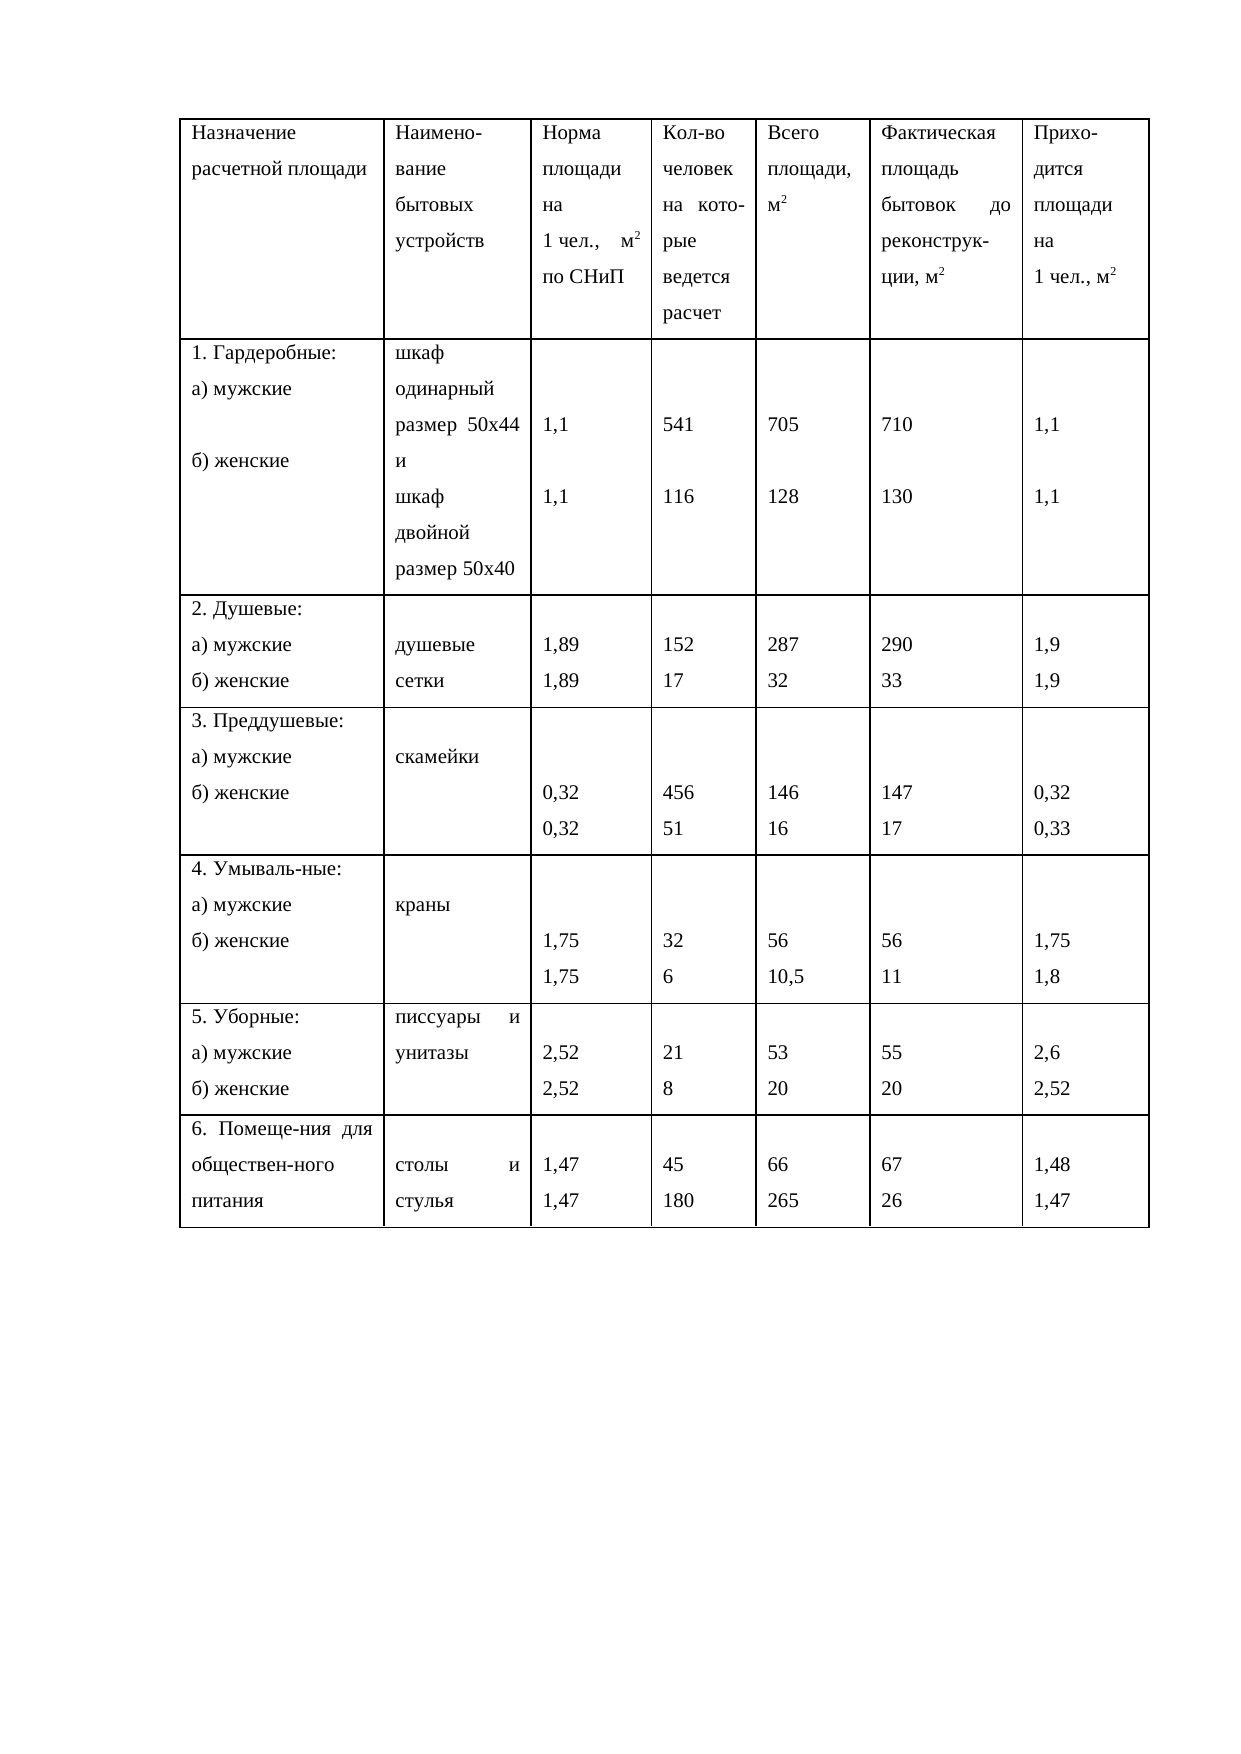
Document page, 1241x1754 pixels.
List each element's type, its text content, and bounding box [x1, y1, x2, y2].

table_cell 2. Душевые: а) мужские б) женские [181, 596, 383, 706]
table_cell столы и стулья [385, 1116, 530, 1226]
table_cell 1,1 1,1 [1023, 340, 1148, 594]
table_cell 4. Умываль-ные: а) мужские б) женские [181, 856, 383, 1002]
table_cell душевые сетки [385, 596, 530, 706]
table_header Кол-во человек на кото-рые ведется расчет [652, 120, 755, 338]
table_cell 710 130 [871, 340, 1022, 594]
table_cell 55 20 [871, 1004, 1022, 1114]
table_cell 5. Уборные: а) мужские б) женские [181, 1004, 383, 1114]
table_cell 3. Преддушевые: а) мужские б) женские [181, 708, 383, 854]
table_cell скамейки [385, 708, 530, 854]
table_cell 6. Помеще-ния для обществен-ного питания [181, 1116, 383, 1226]
table_cell 53 20 [757, 1004, 869, 1114]
table_cell шкаф одинарный размер 50х44 и шкаф двойной размер 50х40 [385, 340, 530, 594]
table_cell 541 116 [652, 340, 755, 594]
table_cell 147 17 [871, 708, 1022, 854]
table_cell краны [385, 856, 530, 1002]
table_cell 32 6 [652, 856, 755, 1002]
table_header Наимено-вание бытовых устройств [385, 120, 530, 338]
table_cell 1,75 1,8 [1023, 856, 1148, 1002]
table_cell 0,32 0,33 [1023, 708, 1148, 854]
table_header Всего площади, м2 [757, 120, 869, 338]
table_cell 0,32 0,32 [532, 708, 651, 854]
table_cell 67 26 [871, 1116, 1022, 1226]
table_cell 2,52 2,52 [532, 1004, 651, 1114]
table_cell 146 16 [757, 708, 869, 854]
table_cell 290 33 [871, 596, 1022, 706]
table_header Фактическая площадь бытовок до реконструк-ции, м2 [871, 120, 1022, 338]
table_cell 1,47 1,47 [532, 1116, 651, 1226]
table_cell 287 32 [757, 596, 869, 706]
table_cell 1,75 1,75 [532, 856, 651, 1002]
table_cell 21 8 [652, 1004, 755, 1114]
table_cell 56 11 [871, 856, 1022, 1002]
table_cell 705 128 [757, 340, 869, 594]
table_cell писсуары и унитазы [385, 1004, 530, 1114]
table_cell 1,48 1,47 [1023, 1116, 1148, 1226]
table_cell 152 17 [652, 596, 755, 706]
table_cell 1,1 1,1 [532, 340, 651, 594]
table_header Норма площади на 1 чел., м2 по СНиП [532, 120, 651, 338]
table_header Прихо-дится площади на 1 чел., м2 [1023, 120, 1148, 338]
table_cell 56 10,5 [757, 856, 869, 1002]
table_cell 66 265 [757, 1116, 869, 1226]
table_cell 456 51 [652, 708, 755, 854]
table_cell 45 180 [652, 1116, 755, 1226]
table_cell 1. Гардеробные: а) мужские б) женские [181, 340, 383, 594]
table_cell 1,9 1,9 [1023, 596, 1148, 706]
table_cell 2,6 2,52 [1023, 1004, 1148, 1114]
table_cell 1,89 1,89 [532, 596, 651, 706]
table_header Назначение расчетной площади [181, 120, 383, 338]
